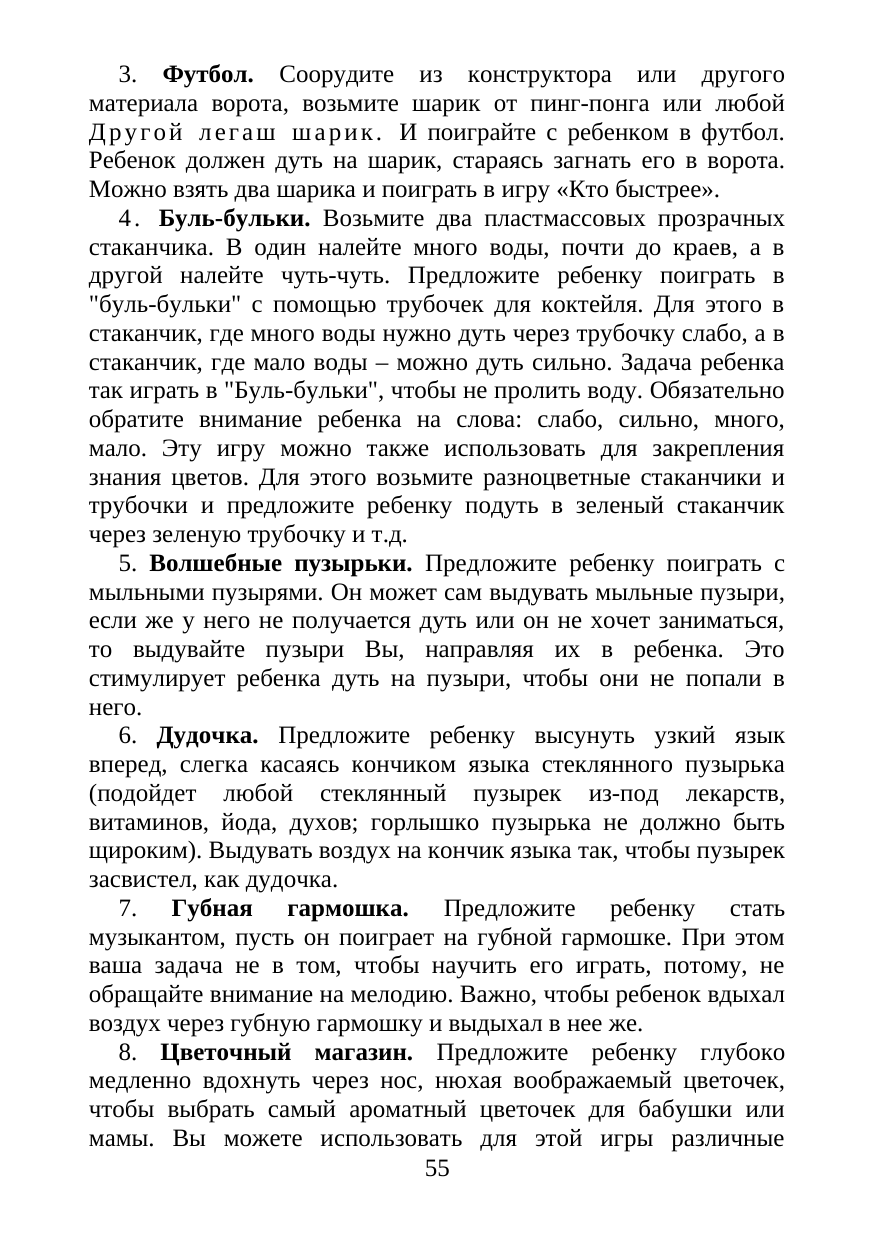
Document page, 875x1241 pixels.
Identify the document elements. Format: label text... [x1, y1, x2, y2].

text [89, 1037, 785, 1152]
text 7. Губная гармошка. Предложите ребенку стать музыкантом, пусть он поиграет на губной гармошке. При этом ваша задача не в том, чтобы научить его играть, потому, не обращайте внимание на мелодию. Важно, чтобы ребенок вдыхал воздух через губную гармошку и выдыхал в нее же. [89, 893, 785, 1037]
text 3. Футбол. Соорудите из конструктора или другого материала ворота, возьмите шарик от пинг-понга или любой Другой легаш шарик. И поиграйте с ребенком в футбол. Ребенок должен дуть на шарик, стараясь загнать его в ворота. Можно взять два шарика и поиграть в игру «Кто быстрее». [89, 59, 785, 203]
text 6. Дудочка. Предложите ребенку высунуть узкий язык вперед, слегка касаясь кончиком языка стеклянного пузырька (подойдет любой стеклянный пузырек из-под лекарств, витаминов, йода, духов; горлышко пузырька не должно быть щироким). Выдувать воздух на кончик языка так, чтобы пузырек засвистел, как дудочка. [89, 720, 785, 893]
text 5. Волшебные пузырьки. Предложите ребенку поиграть с мыльными пузырями. Он может сам выдувать мыльные пузыри, если же у него не получается дуть или он не хочет заниматься, то выдувайте пузыри Вы, направляя их в ребенка. Это стимулирует ребенка дуть на пузыри, чтобы они не попали в него. [89, 548, 785, 720]
text 4. Буль-бульки. Возьмите два пластмассовых прозрачных стаканчика. В один налейте много воды, почти до краев, а в другой налейте чуть-чуть. Предложите ребенку поиграть в "буль-бульки" с помощью трубочек для коктейля. Для этого в стаканчик, где много воды нужно дуть через трубочку слабо, а в стаканчик, где мало воды – можно дуть сильно. Задача ребенка так играть в "Буль-бульки", чтобы не пролить воду. Обязательно обратите внимание ребенка на слова: слабо, сильно, много, мало. Эту игру можно также использовать для закрепления знания цветов. Для этого возьмите разноцветные стаканчики и трубочки и предложите ребенку подуть в зеленый стаканчик через зеленую трубочку и т.д. [89, 203, 785, 548]
